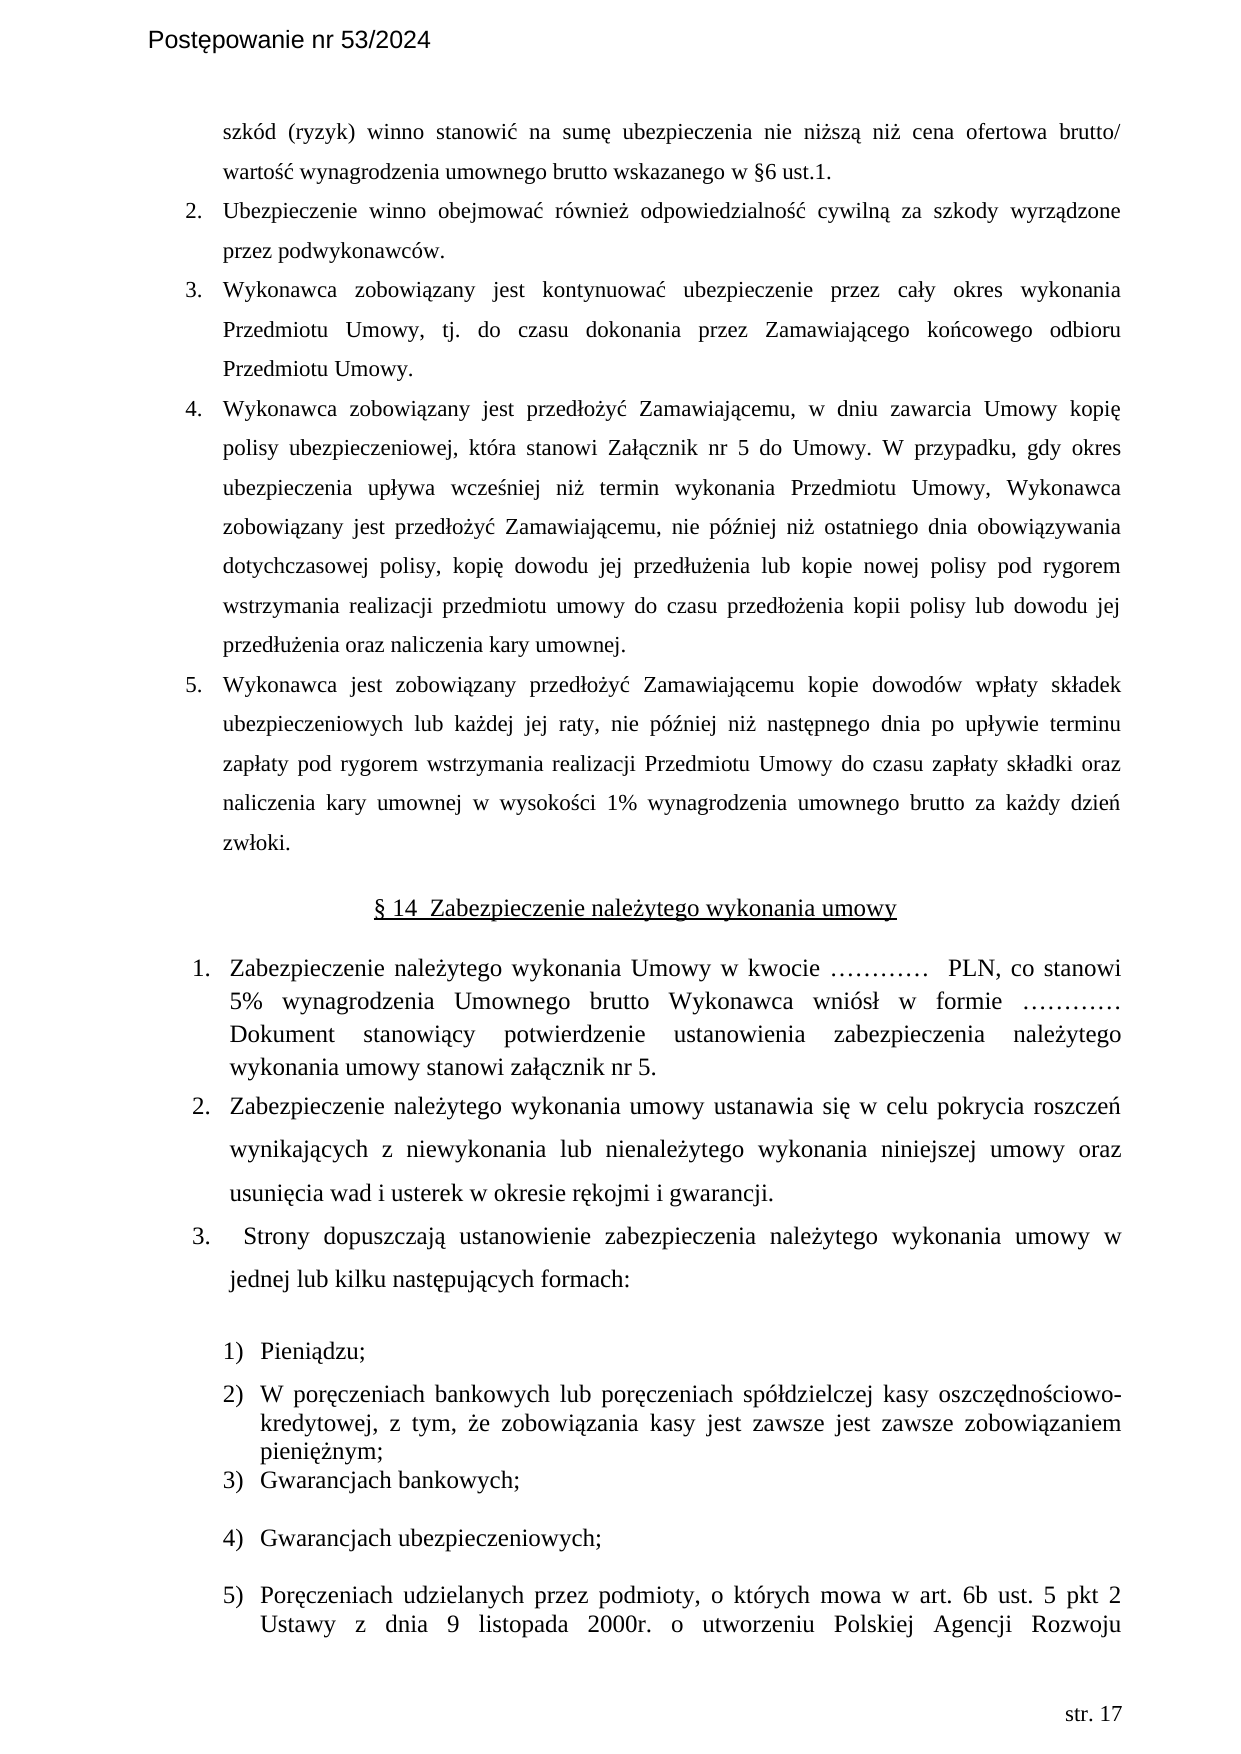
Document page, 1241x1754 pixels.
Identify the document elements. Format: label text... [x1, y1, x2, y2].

list Wykonawca zobowiązany jest przedłożyć Zamawiającemu, w dniu zawarcia Umowy kopię polisy ubezpieczeniowej, która stanowi Załącznik nr 5 do Umowy. W przypadku, gdy okres ubezpieczenia upływa wcześniej niż termin wykonania Przedmiotu Umowy, Wykonawca zobowiązany jest przedłożyć Zamawiającemu, nie później niż ostatniego dnia obowiązywania dotychczasowej polisy, kopię dowodu jej przedłużenia lub kopie nowej polisy pod rygorem wstrzymania realizacji przedmiotu umowy do czasu przedłożenia kopii polisy lub dowodu jej przedłużenia oraz naliczenia kary umownej. [185, 394, 1122, 658]
list W poręczeniach bankowych lub poręczeniach spółdzielczej kasy oszczędnościowo- kredytowej, z tym, że zobowiązania kasy jest zawsze jest zawsze zobowiązaniem pieniężnym; [223, 1379, 1122, 1465]
list Wykonawca zobowiązany jest kontynuować ubezpieczenie przez cały okres wykonania Przedmiotu Umowy, tj. do czasu dokonania przez Zamawiającego końcowego odbioru Przedmiotu Umowy. [185, 276, 1122, 381]
list Strony dopuszczają ustanowienie zabezpieczenia należytego wykonania umowy w jednej lub kilku następujących formach: [192, 1221, 1122, 1293]
list Gwarancjach bankowych; [223, 1465, 1122, 1494]
list Gwarancjach ubezpieczeniowych; [223, 1523, 1122, 1551]
list Pieniądzu; [223, 1336, 1122, 1364]
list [185, 118, 1122, 184]
text § 14 Zabezpieczenie należytego wykonania umowy [148, 893, 1122, 922]
list Zabezpieczenie należytego wykonania umowy ustanawia się w celu pokrycia roszczeń wynikających z niewykonania lub nienależytego wykonania niniejszej umowy oraz usunięcia wad i usterek w okresie rękojmi i gwarancji. [192, 1091, 1122, 1206]
list Zabezpieczenie należytego wykonania Umowy w kwocie ………… PLN, co stanowi 5% wynagrodzenia Umownego brutto Wykonawca wniósł w formie ………… Dokument stanowiący potwierdzenie ustanowienia zabezpieczenia należytego wykonania umowy stanowi załącznik nr 5. [192, 953, 1122, 1081]
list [223, 1580, 1122, 1638]
list Wykonawca jest zobowiązany przedłożyć Zamawiającemu kopie dowodów wpłaty składek ubezpieczeniowych lub każdej jej raty, nie później niż następnego dnia po upływie terminu zapłaty pod rygorem wstrzymania realizacji Przedmiotu Umowy do czasu zapłaty składki oraz naliczenia kary umownej w wysokości 1% wynagrodzenia umownego brutto za każdy dzień zwłoki. [185, 671, 1122, 855]
list Ubezpieczenie winno obejmować również odpowiedzialność cywilną za szkody wyrządzone przez podwykonawców. [185, 197, 1122, 263]
